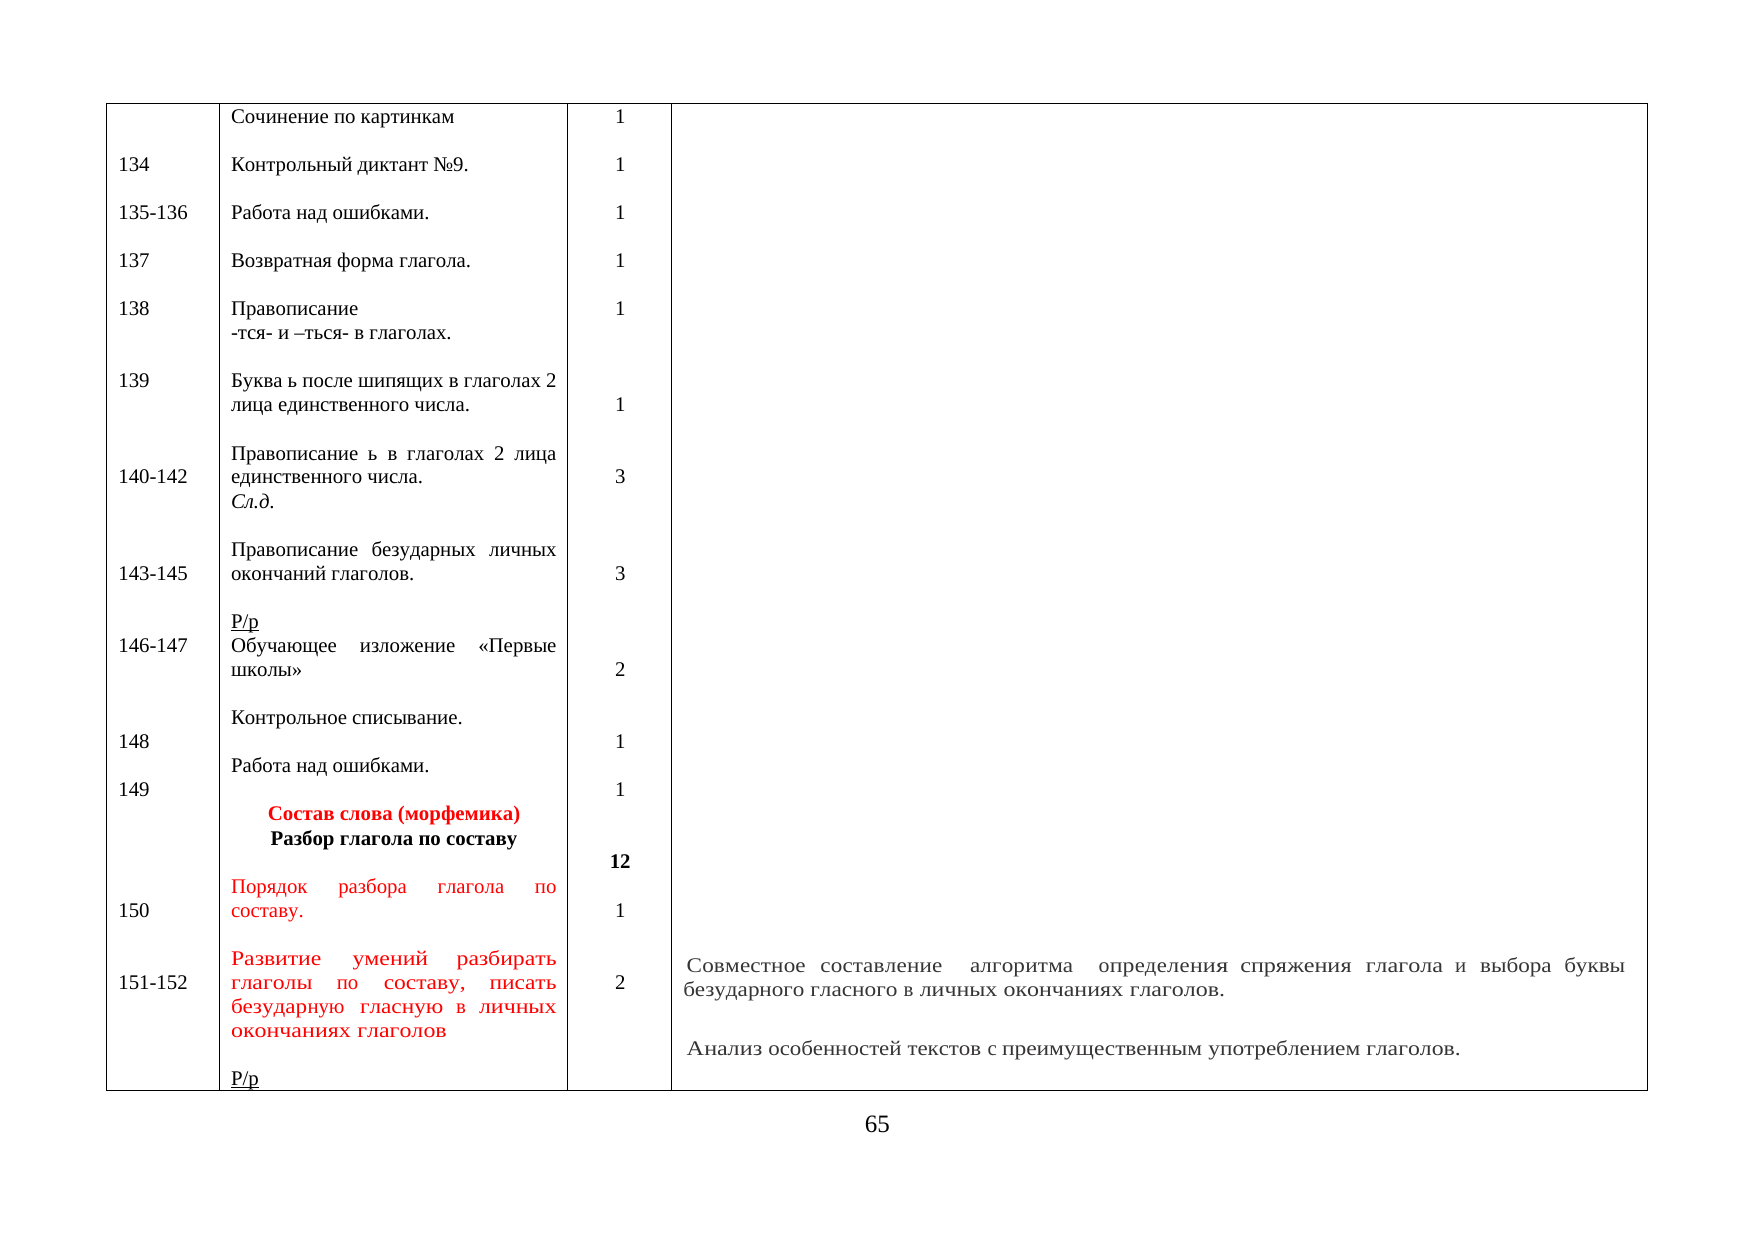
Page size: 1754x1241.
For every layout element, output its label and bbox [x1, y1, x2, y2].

table_cell [672, 104, 1647, 1090]
table_cell [220, 104, 567, 1090]
table_cell [568, 104, 671, 1090]
table_cell [107, 104, 219, 1090]
